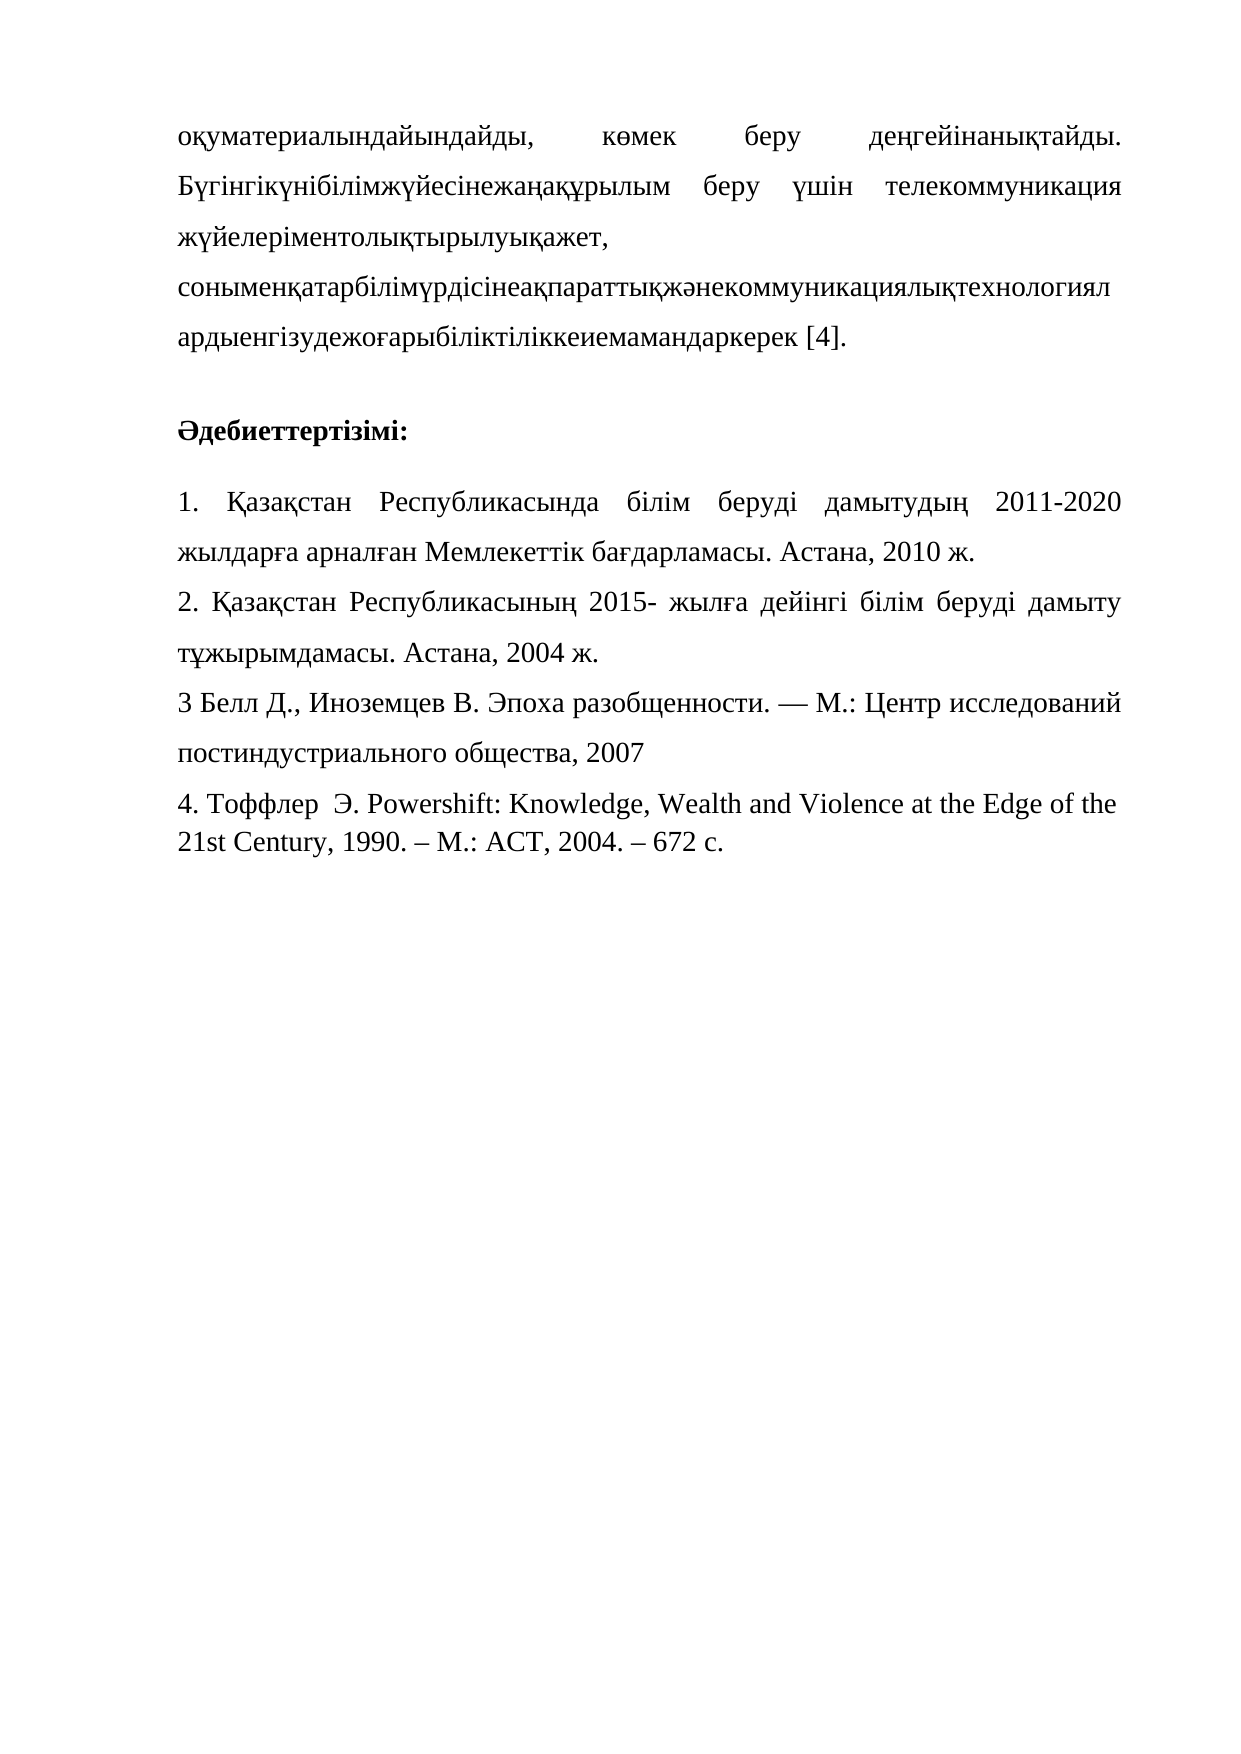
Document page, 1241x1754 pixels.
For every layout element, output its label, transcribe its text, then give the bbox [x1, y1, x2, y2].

text Әдебиеттертізімі: [177, 413, 1122, 446]
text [177, 118, 1122, 353]
list 1. Қазақстан Республикасында білім беруді дамытудың 2011-2020 жылдарға арналған Мемлекеттік бағдарламасы. Астана, 2010 ж. [177, 484, 1122, 568]
text 4. Тоффлер Э. Powershift: Knowledge, Wealth and Violence at the Edge of the 21st Century, 1990. – М.: АСТ, 2004. – 672 с. [177, 786, 1122, 858]
list 3 Белл Д., Иноземцев В. Эпоха разобщенности. — М.: Центр исследований постиндустриального общества, 2007 [177, 685, 1122, 769]
list 2. Қазақстан Республикасының 2015- жылға дейінгі білім беруді дамыту тұжырымдамасы. Астана, 2004 ж. [177, 584, 1122, 668]
